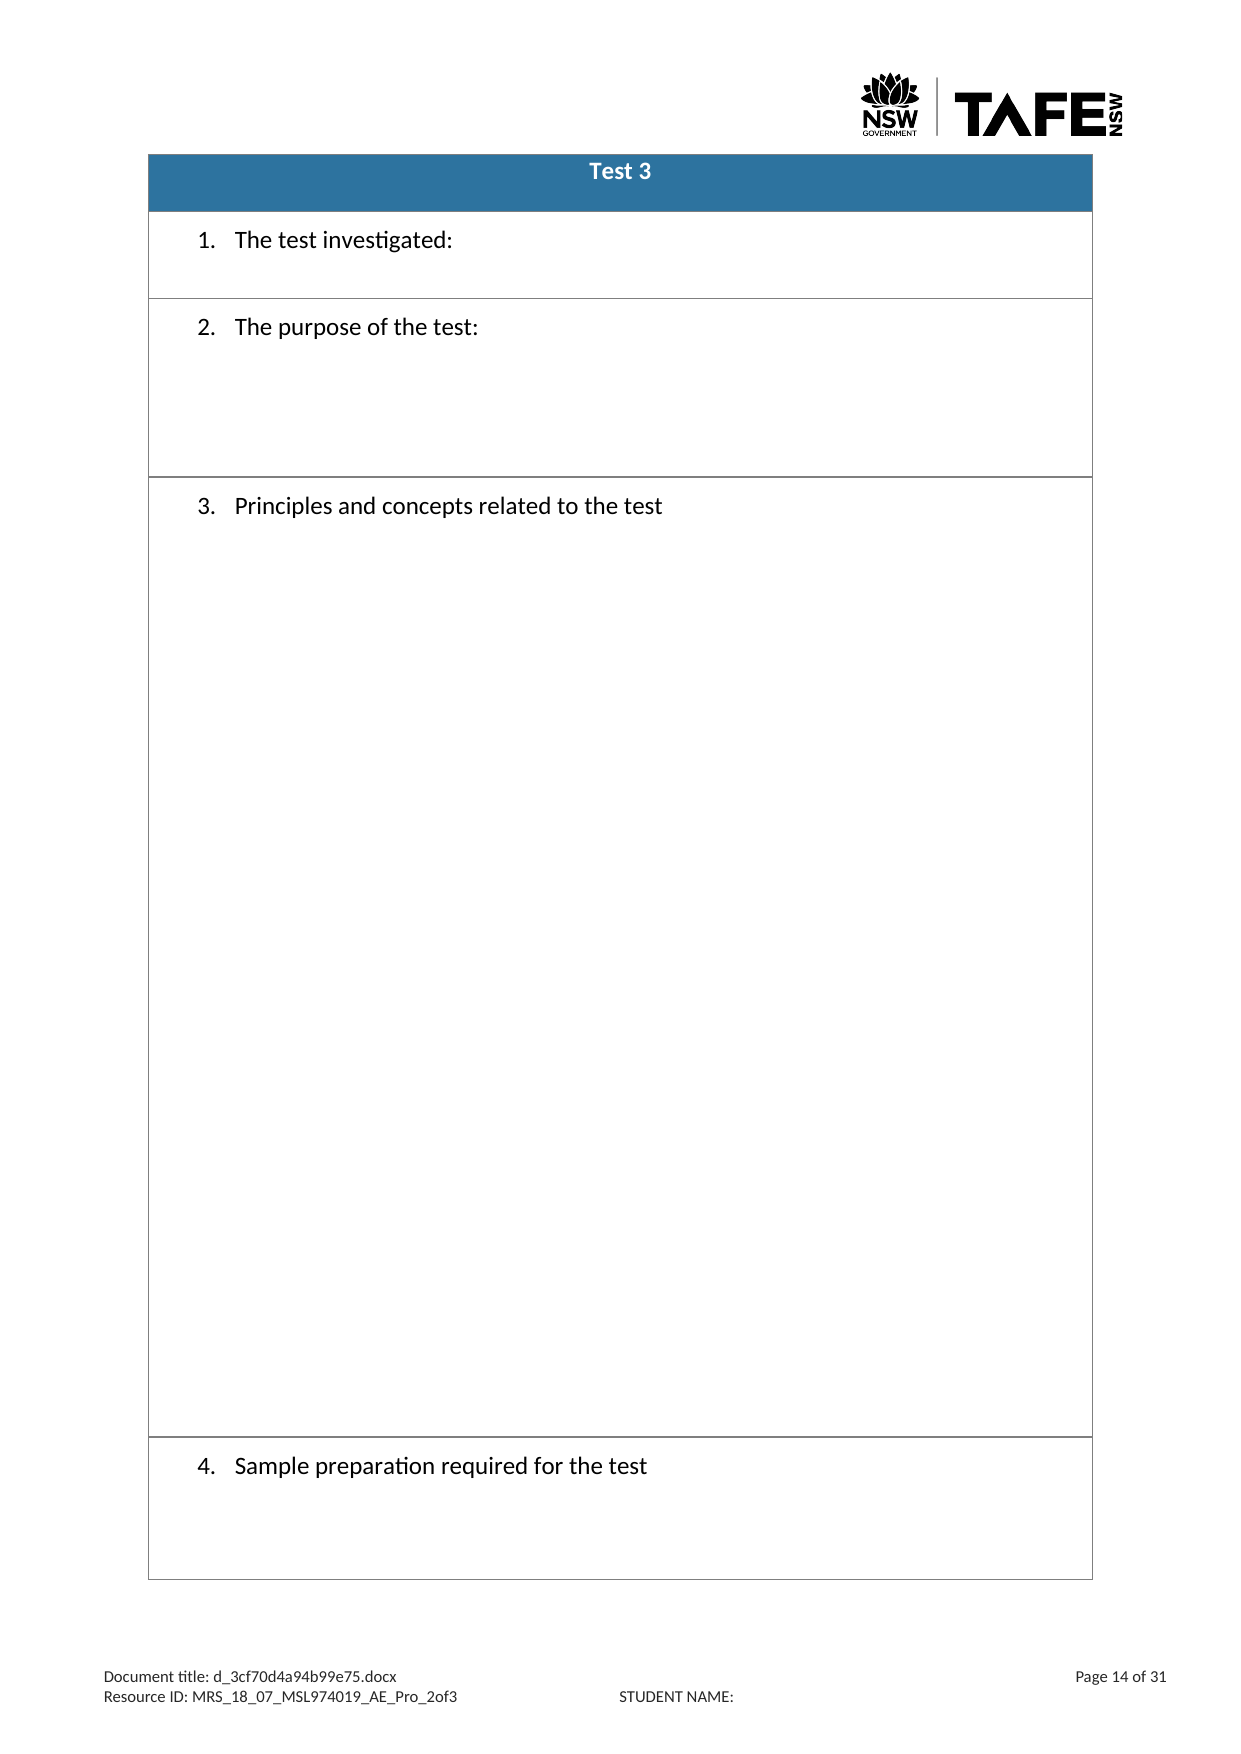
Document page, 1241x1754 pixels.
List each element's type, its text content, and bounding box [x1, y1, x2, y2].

table_cell The purpose of the test: [149, 299, 1092, 476]
picture [861, 71, 1123, 137]
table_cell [149, 1438, 1092, 1579]
table_cell Principles and concepts related to the test [149, 478, 1092, 1436]
table_cell The test investigated: [149, 212, 1092, 298]
table_header Test 3 [149, 155, 1092, 211]
